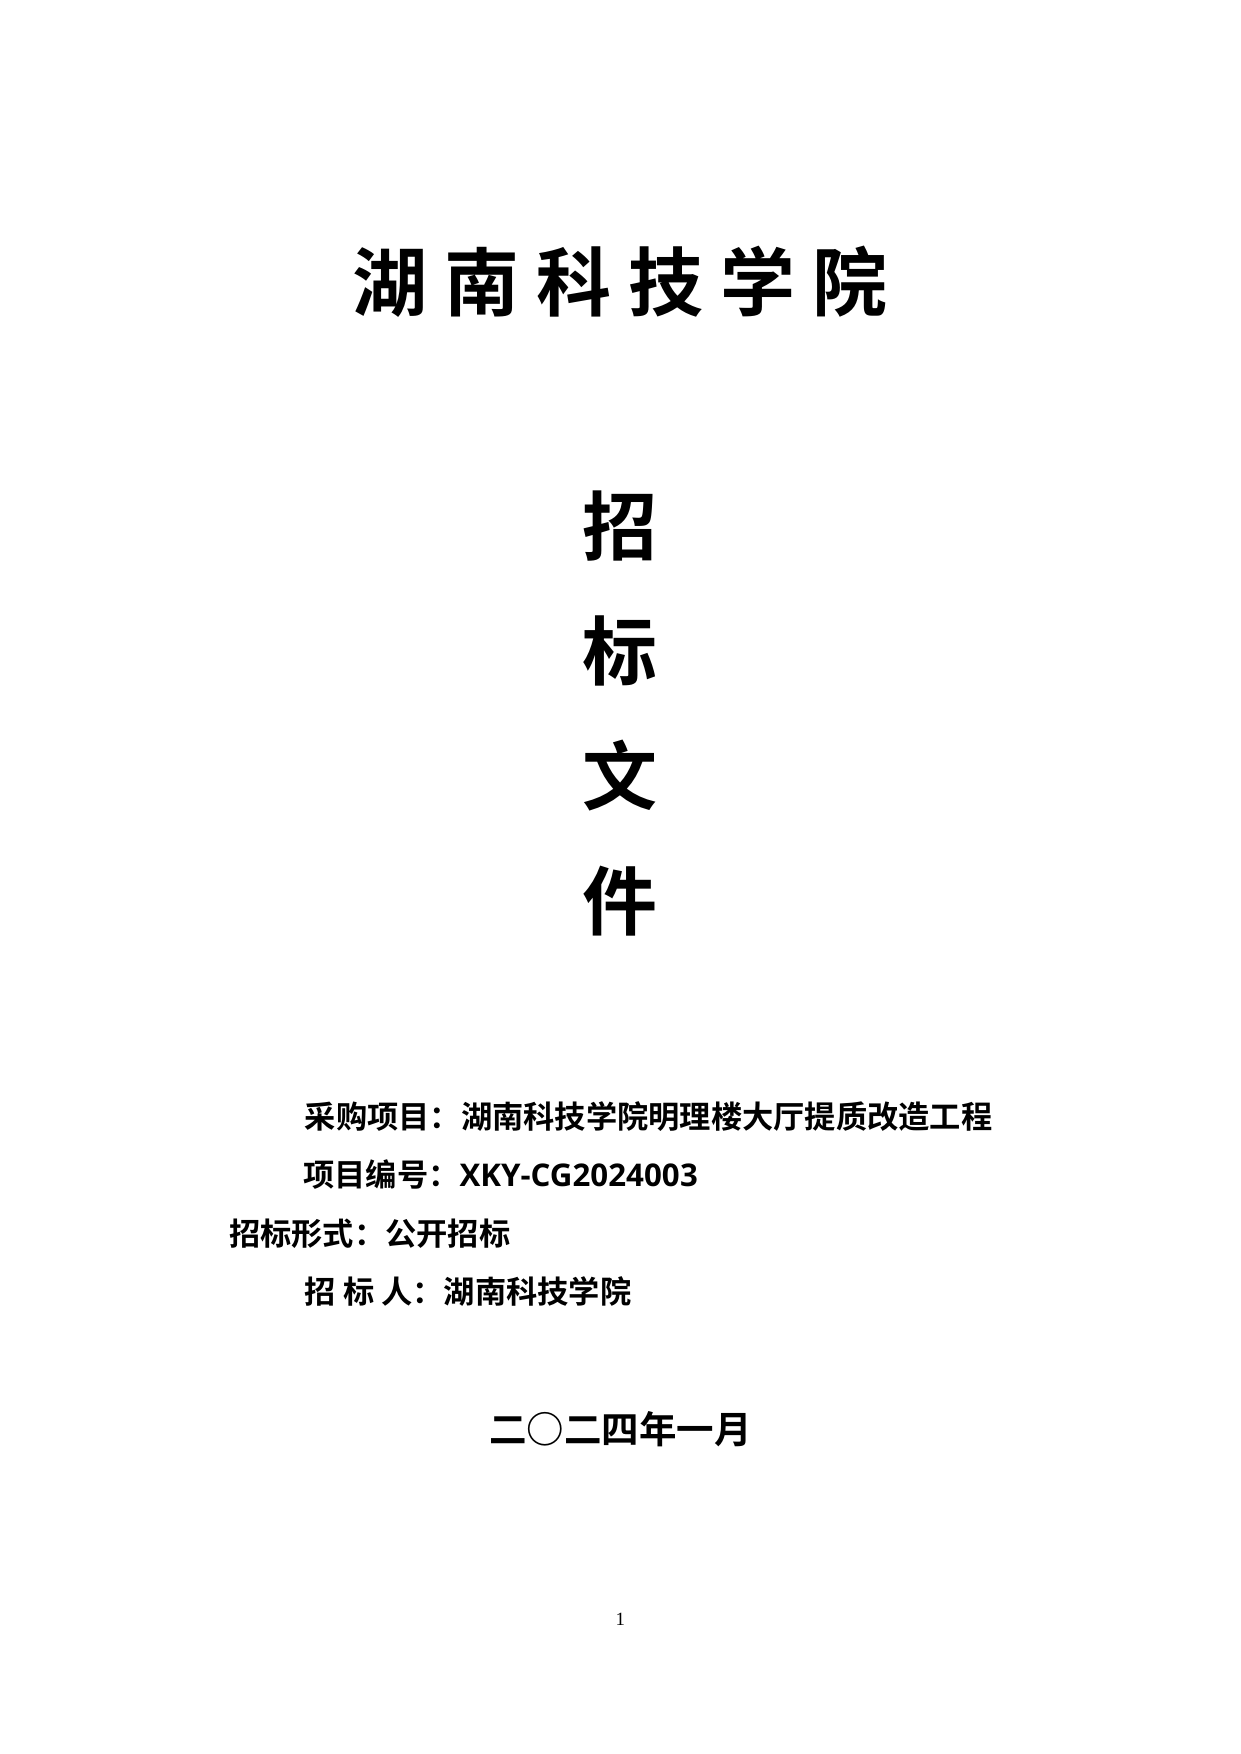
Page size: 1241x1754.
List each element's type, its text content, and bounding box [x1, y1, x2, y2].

text 湖 南 科 技 学 院 [148, 224, 1092, 332]
text 二○二四年一月 [148, 1400, 1092, 1454]
text 招标形式：公开招标 [148, 1198, 1092, 1257]
text 文 [148, 704, 1092, 829]
text 标 [148, 579, 1092, 704]
text 件 [148, 829, 1092, 954]
text 项目编号：XKY-CG2024003 [303, 1140, 1092, 1198]
text 招 标 人：湖南科技学院 [148, 1257, 1092, 1315]
text 采购项目：湖南科技学院明理楼大厅提质改造工程 [148, 1082, 1092, 1140]
text 招 [148, 454, 1092, 579]
